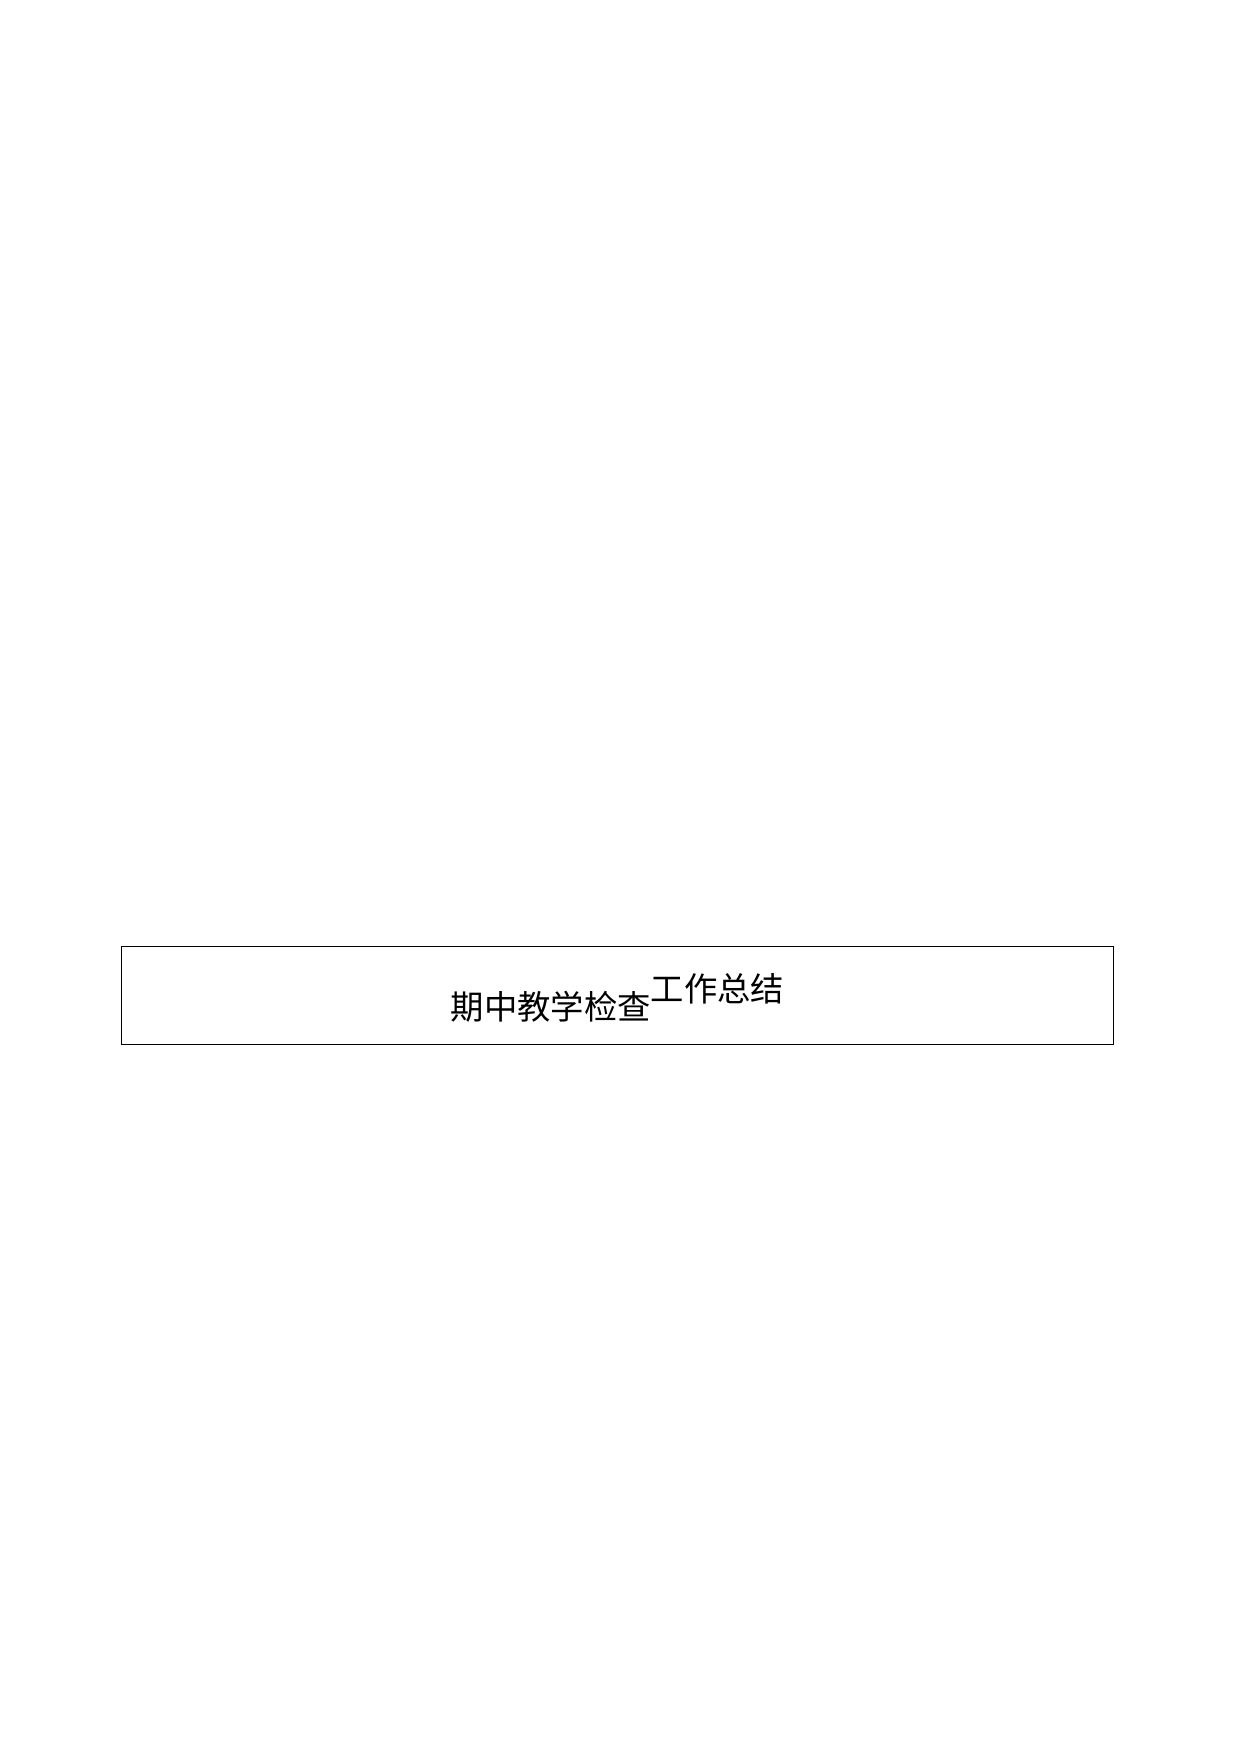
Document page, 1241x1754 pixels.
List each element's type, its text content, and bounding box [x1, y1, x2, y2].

table_header 期中教学检查工作总结 [122, 947, 1113, 1044]
